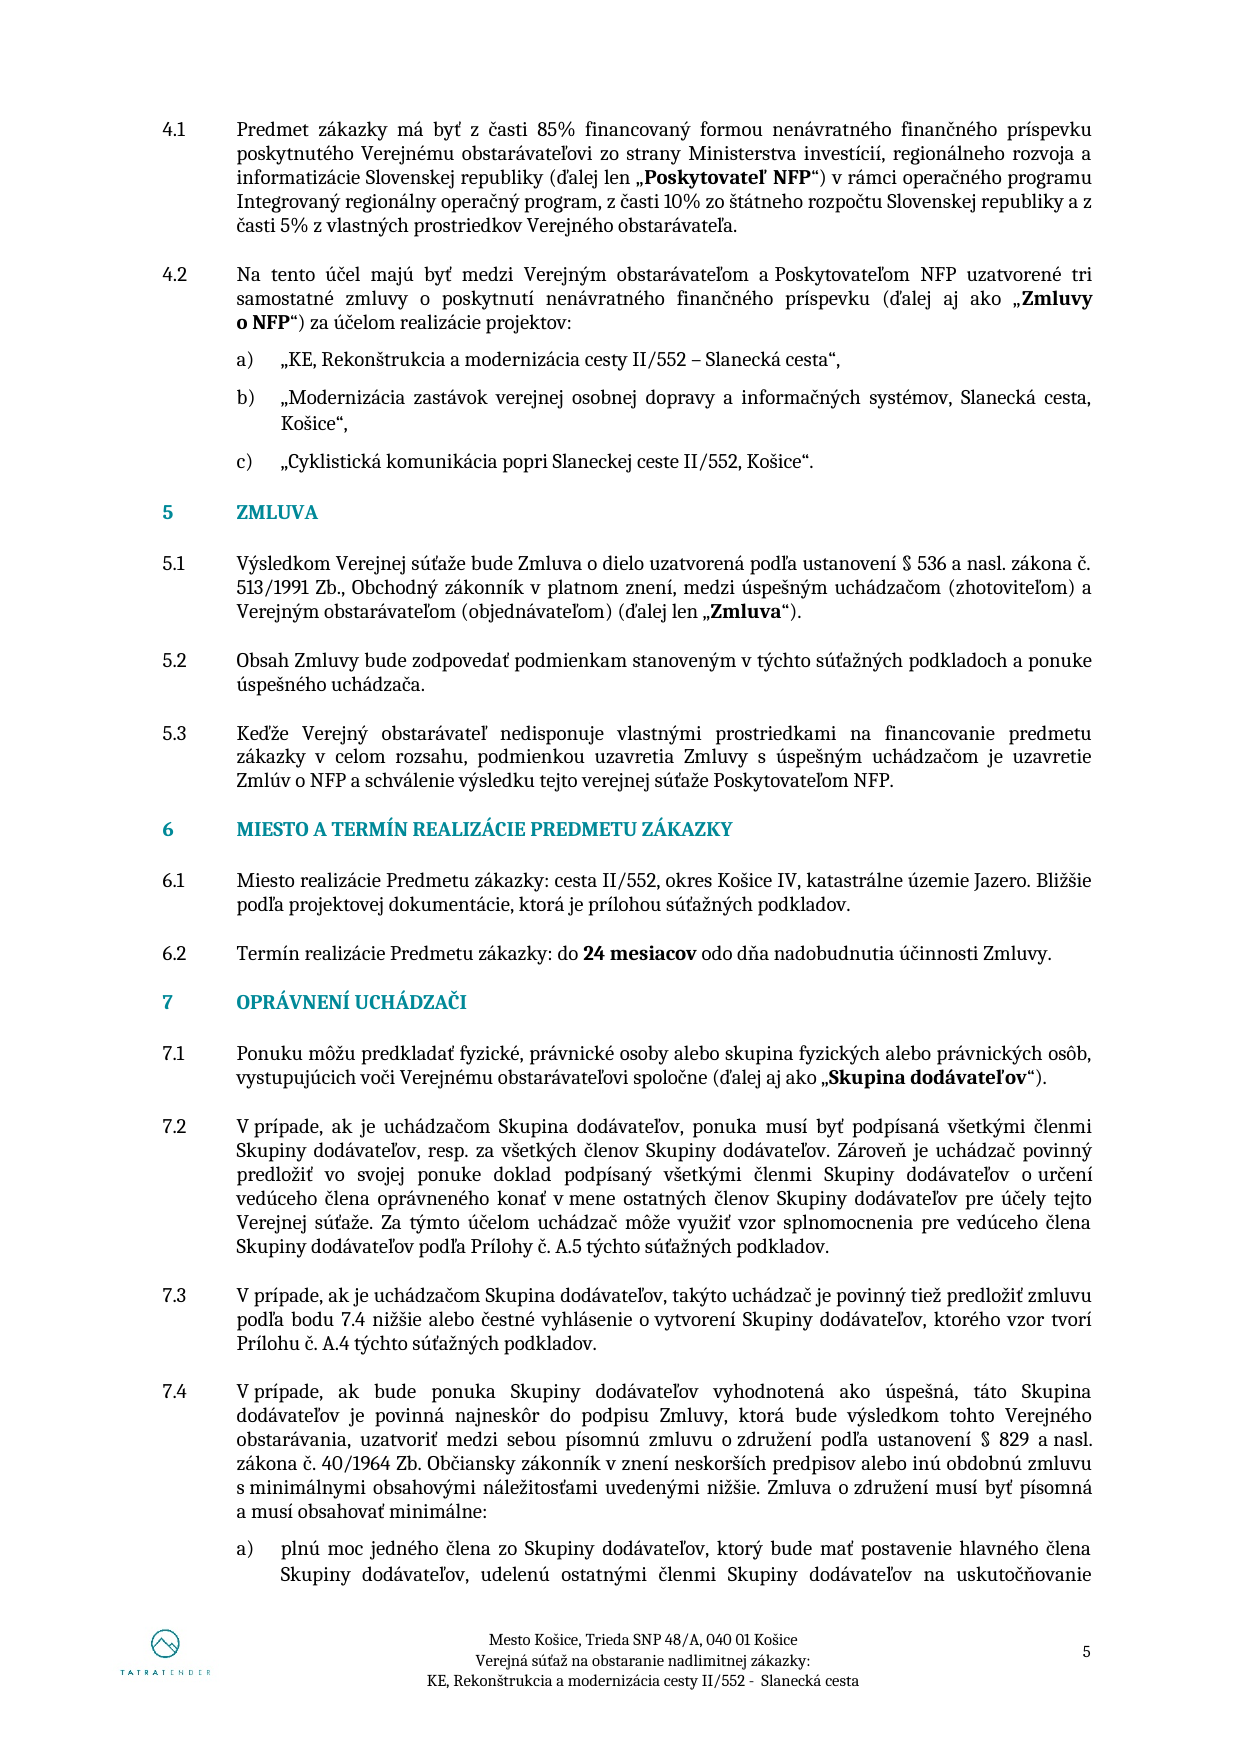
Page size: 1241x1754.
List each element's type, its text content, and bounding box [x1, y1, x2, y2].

subtitle Na tento účel majú byť medzi Verejným obstarávateľom a Poskytovateľom NFP uzatvorené tri samostatné zmluvy o poskytnutí nenávratného finančného príspevku (ďalej aj ako „Zmluvy o NFP“) za účelom realizácie projektov: [162, 263, 1093, 335]
picture [99, 1605, 231, 1699]
subtitle Termín realizácie Predmetu zákazky: do 24 mesiacov odo dňa nadobudnutia účinnosti Zmluvy. [162, 942, 1093, 966]
subtitle V prípade, ak je uchádzačom Skupina dodávateľov, ponuka musí byť podpísaná všetkými členmi Skupiny dodávateľov, resp. za všetkých členov Skupiny dodávateľov. Zároveň je uchádzač povinný predložiť vo svojej ponuke doklad podpísaný všetkými členmi Skupiny dodávateľov o určení vedúceho člena oprávneného konať v mene ostatných členov Skupiny dodávateľov pre účely tejto Verejnej súťaže. Za týmto účelom uchádzač môže využiť vzor splnomocnenia pre vedúceho člena Skupiny dodávateľov podľa Prílohy č. A.5 týchto súťažných podkladov. [162, 1114, 1093, 1258]
subtitle Výsledkom Verejnej súťaže bude Zmluva o dielo uzatvorená podľa ustanovení § 536 a nasl. zákona č. 513/1991 Zb., Obchodný zákonník v platnom znení, medzi úspešným uchádzačom (zhotoviteľom) a Verejným obstarávateľom (objednávateľom) (ďalej len „Zmluva“). [162, 551, 1093, 623]
subtitle Keďže Verejný obstarávateľ nedisponuje vlastnými prostriedkami na financovanie predmetu zákazky v celom rozsahu, podmienkou uzavretia Zmluvy s úspešným uchádzačom je uzavretie Zmlúv o NFP a schválenie výsledku tejto verejnej súťaže Poskytovateľom NFP. [162, 721, 1093, 793]
subtitle „Modernizácia zastávok verejnej osobnej dopravy a informačných systémov, Slanecká cesta, Košice“, [236, 386, 1093, 435]
subtitle V prípade, ak je uchádzačom Skupina dodávateľov, takýto uchádzač je povinný tiež predložiť zmluvu podľa bodu 7.4 nižšie alebo čestné vyhlásenie o vytvorení Skupiny dodávateľov, ktorého vzor tvorí Prílohu č. A.4 týchto súťažných podkladov. [162, 1283, 1093, 1355]
subtitle V prípade, ak bude ponuka Skupiny dodávateľov vyhodnotená ako úspešná, táto Skupina dodávateľov je povinná najneskôr do podpisu Zmluvy, ktorá bude výsledkom tohto Verejného obstarávania, uzatvoriť medzi sebou písomnú zmluvu o združení podľa ustanovení § 829 a nasl. zákona č. 40/1964 Zb. Občiansky zákonník v znení neskorších predpisov alebo inú obdobnú zmluvu s minimálnymi obsahovými náležitosťami uvedenými nižšie. Zmluva o združení musí byť písomná a musí obsahovať minimálne: [162, 1380, 1093, 1524]
subtitle Miesto realizácie Predmetu zákazky: cesta II/552, okres Košice IV, katastrálne územie Jazero. Bližšie podľa projektovej dokumentácie, ktorá je prílohou súťažných podkladov. [162, 869, 1093, 917]
subtitle Oprávnení uchádzači [162, 991, 1093, 1015]
subtitle Predmet zákazky má byť z časti 85% financovaný formou nenávratného finančného príspevku poskytnutého Verejnému obstarávateľovi zo strany Ministerstva investícií, regionálneho rozvoja a informatizácie Slovenskej republiky (ďalej len „Poskytovateľ NFP“) v rámci operačného programu Integrovaný regionálny operačný program, z časti 10% zo štátneho rozpočtu Slovenskej republiky a z časti 5% z vlastných prostriedkov Verejného obstarávateľa. [162, 118, 1093, 238]
subtitle „Cyklistická komunikácia popri Slaneckej ceste II/552, Košice“. [236, 450, 1093, 474]
subtitle „KE, Rekonštrukcia a modernizácia cesty II/552 – Slanecká cesta“, [236, 347, 1093, 371]
subtitle Miesto a termín realizácie Predmetu zákazky [162, 818, 1093, 842]
subtitle Obsah Zmluvy bude zodpovedať podmienkam stanoveným v týchto súťažných podkladoch a ponuke úspešného uchádzača. [162, 648, 1093, 696]
subtitle Ponuku môžu predkladať fyzické, právnické osoby alebo skupina fyzických alebo právnických osôb, vystupujúcich voči Verejnému obstarávateľovi spoločne (ďalej aj ako „Skupina dodávateľov“). [162, 1042, 1093, 1089]
subtitle Zmluva [162, 501, 1093, 524]
